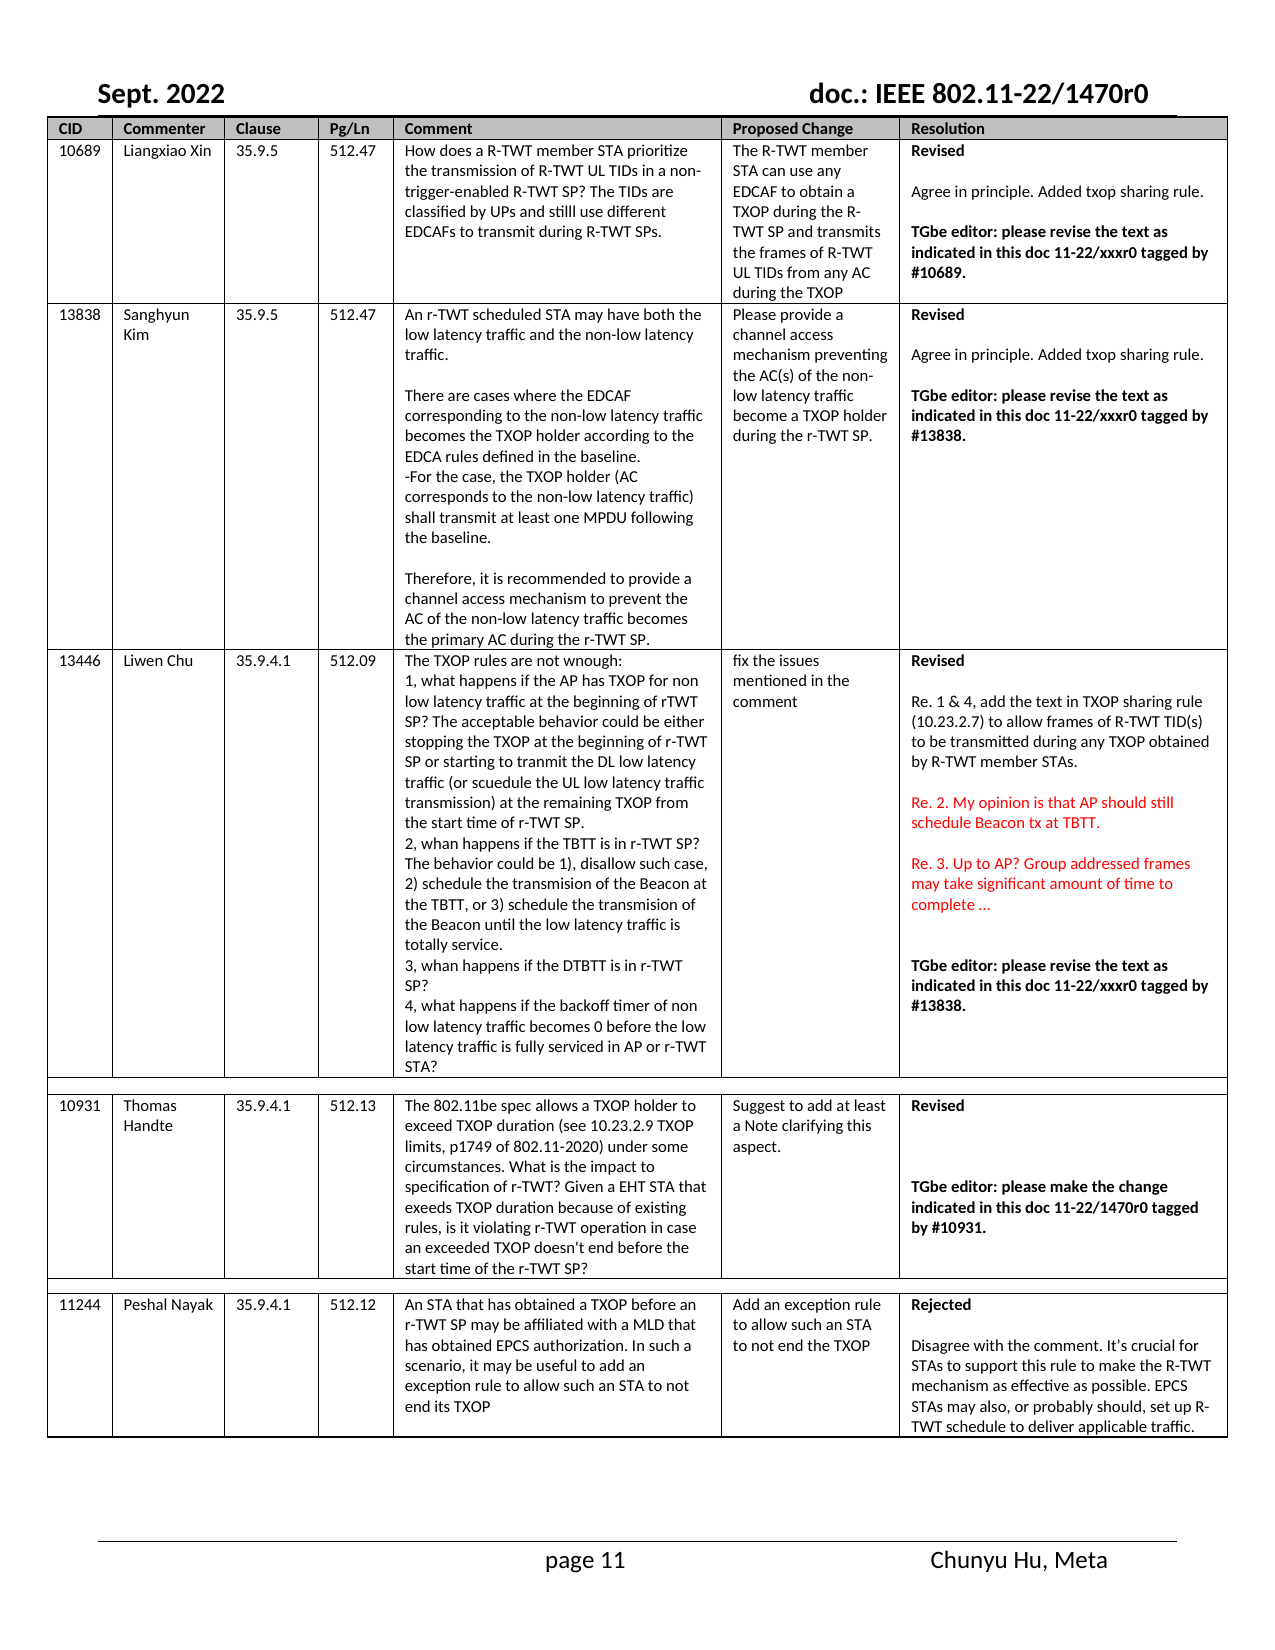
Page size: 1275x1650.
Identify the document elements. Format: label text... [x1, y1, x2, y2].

table_cell 512.12 [319, 1294, 393, 1436]
table_header CID [48, 118, 112, 139]
table_cell Suggest to add at least a Note clarifying this aspect. [722, 1095, 899, 1278]
table_cell Rejected Disagree with the comment. It’s crucial for STAs to support this rule to make the R-TWT mechanism as effective as possible. EPCS STAs may also, or probably should, set up R-TWT schedule to deliver applicable traffic. [900, 1294, 1227, 1436]
table_cell An STA that has obtained a TXOP before an r-TWT SP may be affiliated with a MLD that has obtained EPCS authorization. In such a scenario, it may be useful to add an exception rule to allow such an STA to not end its TXOP [394, 1294, 721, 1436]
table_header Clause [225, 118, 318, 139]
table_cell Revised Agree in principle. Added txop sharing rule. TGbe editor: please revise the text as indicated in this doc 11-22/xxxr0 tagged by #13838. [900, 304, 1227, 649]
table_cell fix the issues mentioned in the comment [722, 650, 899, 1077]
table_cell 35.9.5 [225, 140, 318, 303]
table_cell The R-TWT member STA can use any EDCAF to obtain a TXOP during the R-TWT SP and transmits the frames of R-TWT UL TIDs from any AC during the TXOP [722, 140, 899, 303]
table_header Comment [394, 118, 721, 139]
table_cell Sanghyun Kim [113, 304, 224, 649]
table_cell Revised Agree in principle. Added txop sharing rule. TGbe editor: please revise the text as indicated in this doc 11-22/xxxr0 tagged by #10689. [900, 140, 1227, 303]
table_cell Please provide a channel access mechanism preventing the AC(s) of the non-low latency traffic become a TXOP holder during the r-TWT SP. [722, 304, 899, 649]
table_header Resolution [900, 118, 1227, 139]
table_cell 13446 [48, 650, 112, 1077]
table_cell Revised TGbe editor: please make the change indicated in this doc 11-22/1470r0 tagged by #10931. [900, 1095, 1227, 1278]
table_cell 35.9.4.1 [225, 1294, 318, 1436]
table_cell 13838 [48, 304, 112, 649]
table_cell 11244 [48, 1294, 112, 1436]
table_cell 10689 [48, 140, 112, 303]
table_cell [48, 1078, 1227, 1094]
table_cell 10931 [48, 1095, 112, 1278]
table_cell 512.47 [319, 140, 393, 303]
table_cell 35.9.5 [225, 304, 318, 649]
table_cell The 802.11be spec allows a TXOP holder to exceed TXOP duration (see 10.23.2.9 TXOP limits, p1749 of 802.11-2020) under some circumstances. What is the impact to specification of r-TWT? Given a EHT STA that exeeds TXOP duration because of existing rules, is it violating r-TWT operation in case an exceeded TXOP doesn't end before the start time of the r-TWT SP? [394, 1095, 721, 1278]
table_cell Add an exception rule to allow such an STA to not end the TXOP [722, 1294, 899, 1436]
table_cell Peshal Nayak [113, 1294, 224, 1436]
table_cell Thomas Handte [113, 1095, 224, 1278]
table_cell [48, 1279, 1227, 1293]
table_cell 35.9.4.1 [225, 650, 318, 1077]
table_cell An r-TWT scheduled STA may have both the low latency traffic and the non-low latency traffic. There are cases where the EDCAF corresponding to the non-low latency traffic becomes the TXOP holder according to the EDCA rules defined in the baseline. -For the case, the TXOP holder (AC corresponds to the non-low latency traffic) shall transmit at least one MPDU following the baseline. Therefore, it is recommended to provide a channel access mechanism to prevent the AC of the non-low latency traffic becomes the primary AC during the r-TWT SP. [394, 304, 721, 649]
table_cell 35.9.4.1 [225, 1095, 318, 1278]
table_header Proposed Change [722, 118, 899, 139]
table_cell Revised Re. 1 & 4, add the text in TXOP sharing rule (10.23.2.7) to allow frames of R-TWT TID(s) to be transmitted during any TXOP obtained by R-TWT member STAs. Re. 2. My opinion is that AP should still schedule Beacon tx at TBTT. Re. 3. Up to AP? Group addressed frames may take significant amount of time to complete … TGbe editor: please revise the text as indicated in this doc 11-22/xxxr0 tagged by #13838. [900, 650, 1227, 1077]
table_cell 512.13 [319, 1095, 393, 1278]
table_header Commenter [113, 118, 224, 139]
table_cell Liwen Chu [113, 650, 224, 1077]
table_cell Liangxiao Xin [113, 140, 224, 303]
table_cell How does a R-TWT member STA prioritize the transmission of R-TWT UL TIDs in a non-trigger-enabled R-TWT SP? The TIDs are classified by UPs and stilll use different EDCAFs to transmit during R-TWT SPs. [394, 140, 721, 303]
table_header Pg/Ln [319, 118, 393, 139]
table_cell The TXOP rules are not wnough: 1, what happens if the AP has TXOP for non low latency traffic at the beginning of rTWT SP? The acceptable behavior could be either stopping the TXOP at the beginning of r-TWT SP or starting to tranmit the DL low latency traffic (or scuedule the UL low latency traffic transmission) at the remaining TXOP from the start time of r-TWT SP. 2, whan happens if the TBTT is in r-TWT SP? The behavior could be 1), disallow such case, 2) schedule the transmision of the Beacon at the TBTT, or 3) schedule the transmision of the Beacon until the low latency traffic is totally service. 3, whan happens if the DTBTT is in r-TWT SP? 4, what happens if the backoff timer of non low latency traffic becomes 0 before the low latency traffic is fully serviced in AP or r-TWT STA? [394, 650, 721, 1077]
table_cell 512.09 [319, 650, 393, 1077]
table_cell 512.47 [319, 304, 393, 649]
